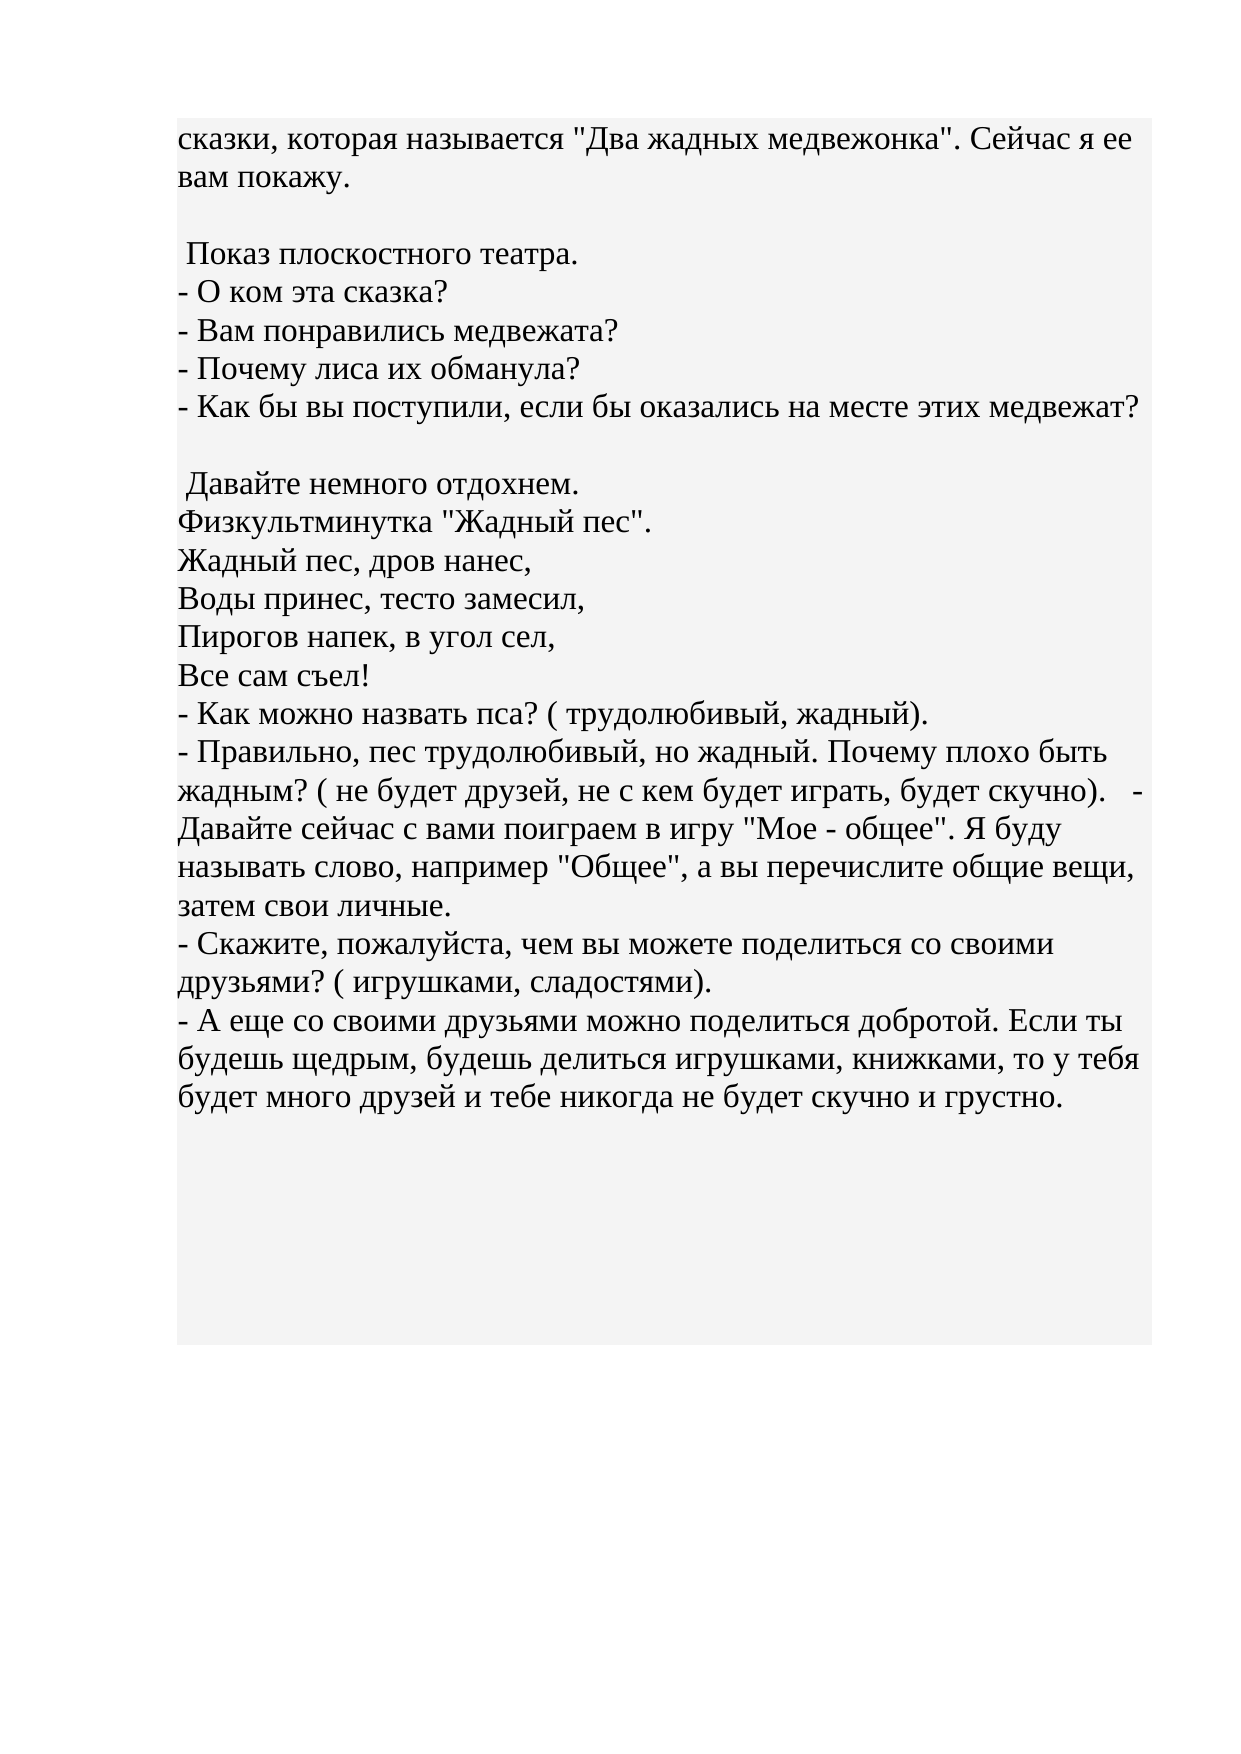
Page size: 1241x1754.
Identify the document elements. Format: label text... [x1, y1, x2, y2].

text Физкультминутка "Жадный пес". [177, 501, 1152, 540]
text - Скажите, пожалуйста, чем вы можете поделиться со своими друзьями? ( игрушками, сладостями). [177, 923, 1152, 1000]
text - Как бы вы поступили, если бы оказались на месте этих медвежат? [177, 386, 1152, 425]
text - О ком эта сказка? [177, 271, 1152, 310]
text - Вам понравились медвежата? [177, 310, 1152, 348]
text Показ плоскостного театра. [177, 233, 1152, 271]
text Пирогов напек, в угол сел, [177, 616, 1152, 655]
text - Правильно, пес трудолюбивый, но жадный. Почему плохо быть жадным? ( не будет друзей, не с кем будет играть, будет скучно). - Давайте сейчас с вами поиграем в игру "Мое - общее". Я буду называть слово, например "Общее", а вы перечислите общие вещи, затем свои личные. [177, 731, 1152, 923]
text - Почему лиса их обманула? [177, 348, 1152, 386]
text Жадный пес, дров нанес, [177, 540, 1152, 578]
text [177, 118, 1152, 195]
text - Как можно назвать пса? ( трудолюбивый, жадный). [177, 693, 1152, 731]
text Давайте немного отдохнем. [177, 463, 1152, 501]
text Воды принес, тесто замесил, [177, 578, 1152, 616]
text - А еще со своими друзьями можно поделиться добротой. Если ты будешь щедрым, будешь делиться игрушками, книжками, то у тебя будет много друзей и тебе никогда не будет скучно и грустно. [177, 1000, 1152, 1115]
text Все сам съел! [177, 655, 1152, 693]
